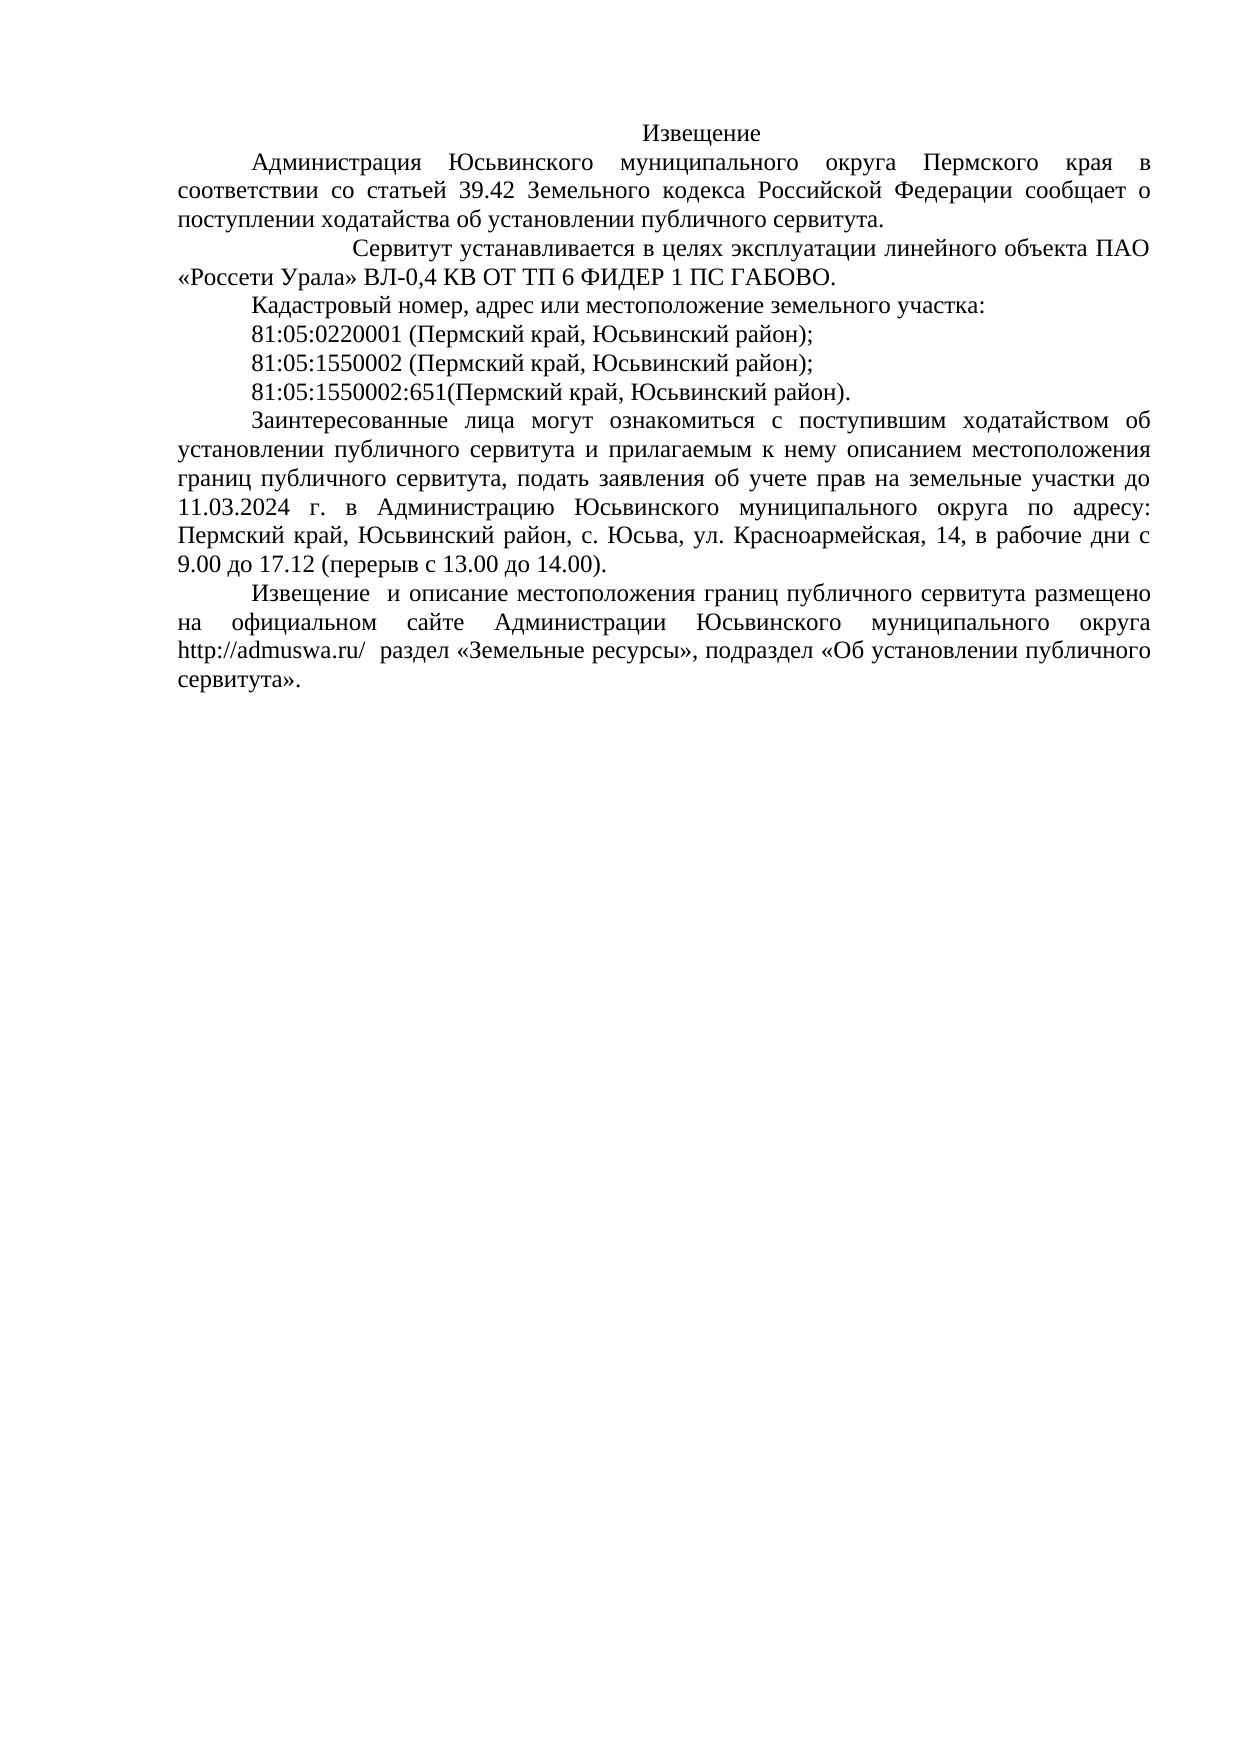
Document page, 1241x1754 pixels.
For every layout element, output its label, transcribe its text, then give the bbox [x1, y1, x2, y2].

text Извещение [177, 118, 1152, 147]
text Заинтересованные лица могут ознакомиться с поступившим ходатайством об установлении публичного сервитута и прилагаемым к нему описанием местоположения границ публичного сервитута, подать заявления об учете прав на земельные участки до 11.03.2024 г. в Администрацию Юсьвинского муниципального округа по адресу: Пермский край, Юсьвинский район, с. Юсьва, ул. Красноармейская, 14, в рабочие дни с 9.00 до 17.12 (перерыв с 13.00 до 14.00). [177, 406, 1152, 578]
text Извещение и описание местоположения границ публичного сервитута размещено на официальном сайте Администрации Юсьвинского муниципального округа http://admuswa.ru/ раздел «Земельные ресурсы», подраздел «Об установлении публичного сервитута». [177, 578, 1152, 693]
text Администрация Юсьвинского муниципального округа Пермского края в соответствии со статьей 39.42 Земельного кодекса Российской Федерации сообщает о поступлении ходатайства об установлении публичного сервитута. [177, 147, 1152, 233]
text 81:05:0220001 (Пермский край, Юсьвинский район); [177, 319, 1152, 348]
text 81:05:1550002:651(Пермский край, Юсьвинский район). [177, 377, 1152, 406]
text Кадастровый номер, адрес или местоположение земельного участка: [177, 291, 1152, 319]
text Сервитут устанавливается в целях эксплуатации линейного объекта ПАО «Россети Урала» ВЛ-0,4 КВ ОТ ТП 6 ФИДЕР 1 ПС ГАБОВО. [177, 233, 1152, 291]
text 81:05:1550002 (Пермский край, Юсьвинский район); [177, 348, 1152, 377]
